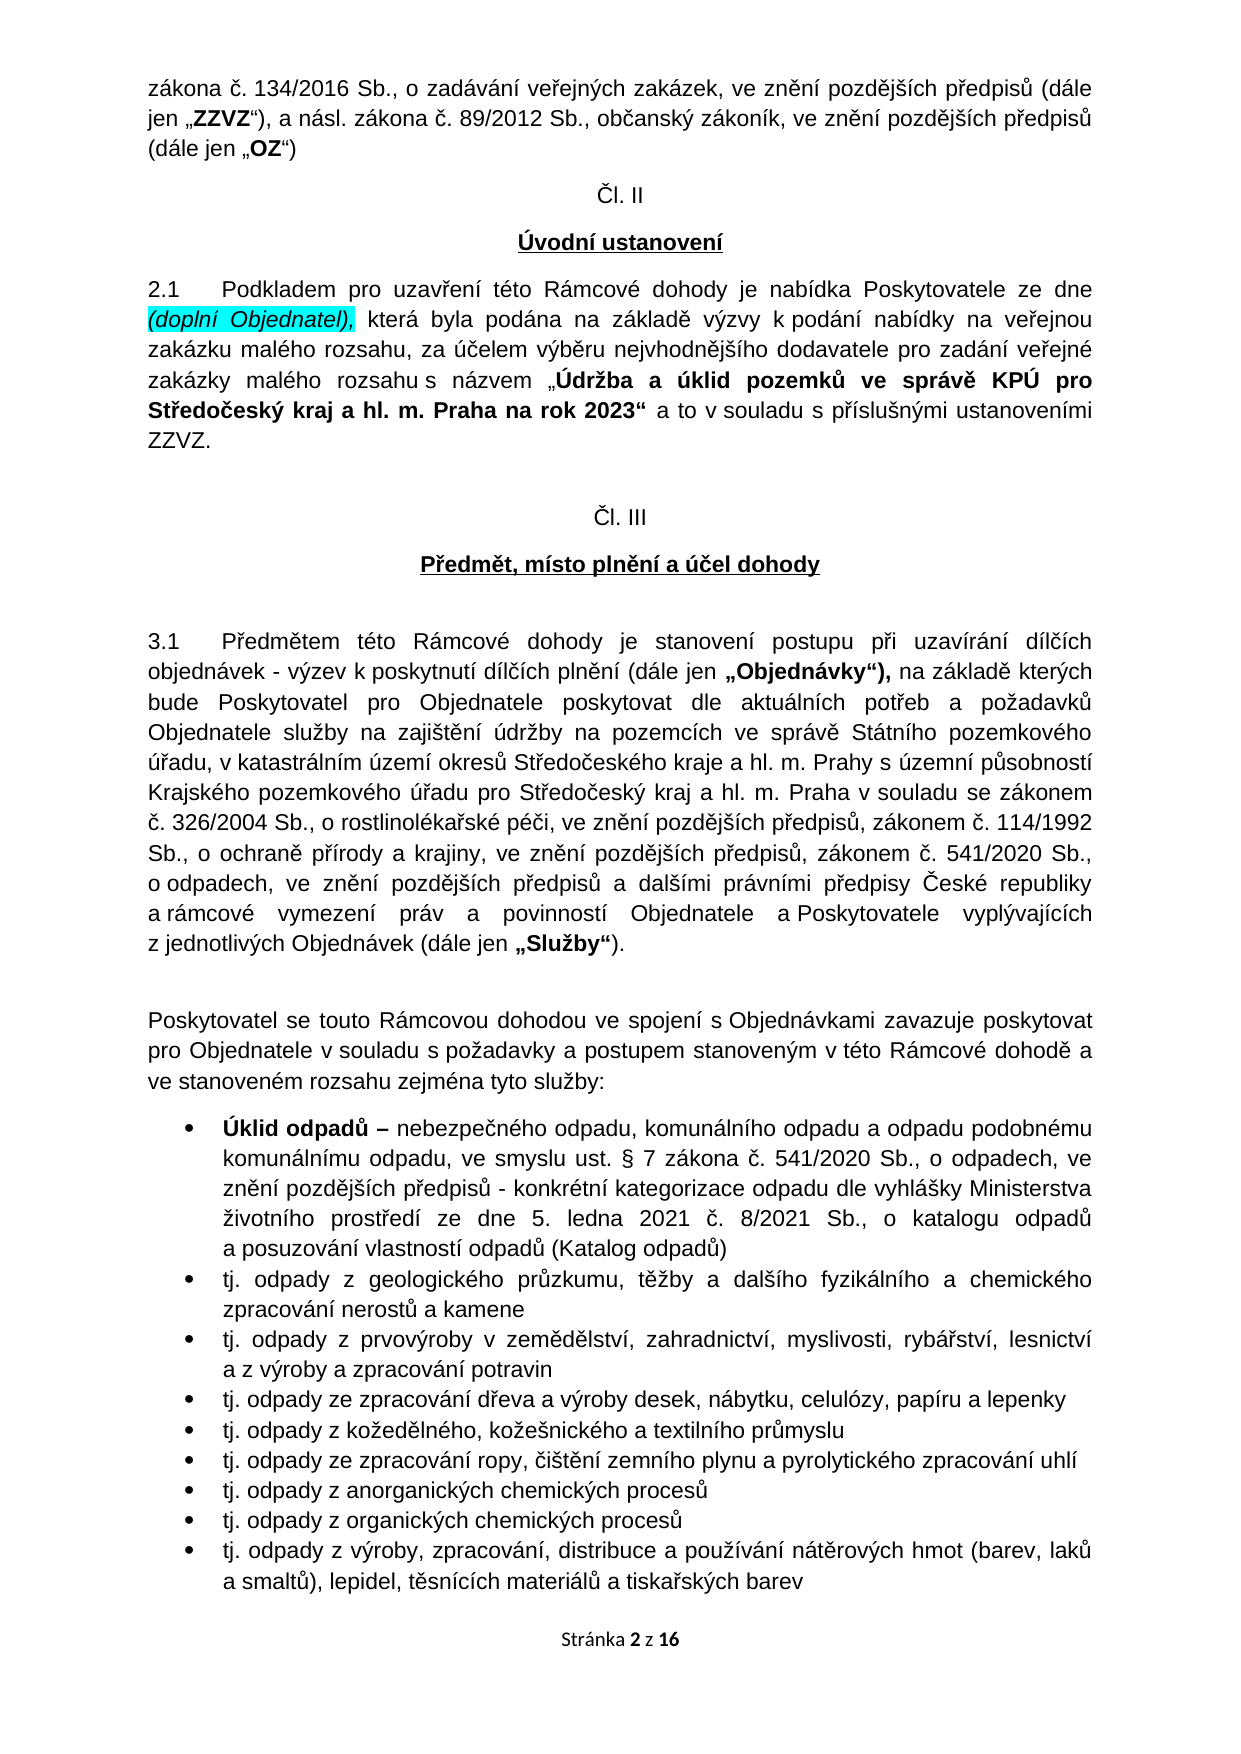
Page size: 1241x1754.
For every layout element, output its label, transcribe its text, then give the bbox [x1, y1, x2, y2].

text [148, 75, 1093, 162]
list tj. odpady z anorganických chemických procesů [185, 1477, 1093, 1503]
text Úvodní ustanovení [148, 229, 1093, 255]
list tj. odpady z geologického průzkumu, těžby a dalšího fyzikálního a chemického zpracování nerostů a kamene [185, 1266, 1093, 1322]
list tj. odpady z kožedělného, kožešnického a textilního průmyslu [185, 1417, 1093, 1443]
list Úklid odpadů – nebezpečného odpadu, komunálního odpadu a odpadu podobnému komunálnímu odpadu, ve smyslu ust. § 7 zákona č. 541/2020 Sb., o odpadech, ve znění pozdějších předpisů - konkrétní kategorizace odpadu dle vyhlášky Ministerstva životního prostředí ze dne 5. ledna 2021 č. 8/2021 Sb., o katalogu odpadů a posuzování vlastností odpadů (Katalog odpadů) [185, 1114, 1093, 1262]
list Předmětem této Rámcové dohody je stanovení postupu při uzavírání dílčích objednávek - výzev k poskytnutí dílčích plnění (dále jen „Objednávky“), na základě kterých bude Poskytovatel pro Objednatele poskytovat dle aktuálních potřeb a požadavků Objednatele služby na zajištění údržby na pozemcích ve správě Státního pozemkového úřadu, v katastrálním území okresů Středočeského kraje a hl. m. Prahy s územní působností Krajského pozemkového úřadu pro Středočeský kraj a hl. m. Praha v souladu se zákonem č. 326/2004 Sb., o rostlinolékařské péči, ve znění pozdějších předpisů, zákonem č. 114/1992 Sb., o ochraně přírody a krajiny, ve znění pozdějších předpisů, zákonem č. 541/2020 Sb., o odpadech, ve znění pozdějších předpisů a dalšími právními předpisy České republiky a rámcové vymezení práv a povinností Objednatele a Poskytovatele vyplývajících z jednotlivých Objednávek (dále jen „Služby“). [148, 628, 1093, 956]
text Čl. III [148, 504, 1093, 530]
list tj. odpady z výroby, zpracování, distribuce a používání nátěrových hmot (barev, laků a smaltů), lepidel, těsnících materiálů a tiskařských barev [185, 1537, 1093, 1594]
text Čl. II [148, 182, 1093, 208]
list tj. odpady ze zpracování ropy, čištění zemního plynu a pyrolytického zpracování uhlí [185, 1447, 1093, 1473]
subtitle Předmět, místo plnění a účel dohody [148, 551, 1093, 577]
list tj. odpady ze zpracování dřeva a výroby desek, nábytku, celulózy, papíru a lepenky [185, 1386, 1093, 1413]
text Poskytovatel se touto Rámcovou dohodou ve spojení s Objednávkami zavazuje poskytovat pro Objednatele v souladu s požadavky a postupem stanoveným v této Rámcové dohodě a ve stanoveném rozsahu zejména tyto služby: [148, 1007, 1093, 1094]
list tj. odpady z organických chemických procesů [185, 1507, 1093, 1533]
list tj. odpady z prvovýroby v zemědělství, zahradnictví, myslivosti, rybářství, lesnictví a z výroby a zpracování potravin [185, 1326, 1093, 1382]
list Podkladem pro uzavření této Rámcové dohody je nabídka Poskytovatele ze dne (doplní Objednatel), která byla podána na základě výzvy k podání nabídky na veřejnou zakázku malého rozsahu, za účelem výběru nejvhodnějšího dodavatele pro zadání veřejné zakázky malého rozsahu s názvem „Údržba a úklid pozemků ve správě KPÚ pro Středočeský kraj a hl. m. Praha na rok 2023“ a to v souladu s příslušnými ustanoveními ZZVZ. [148, 276, 1093, 453]
